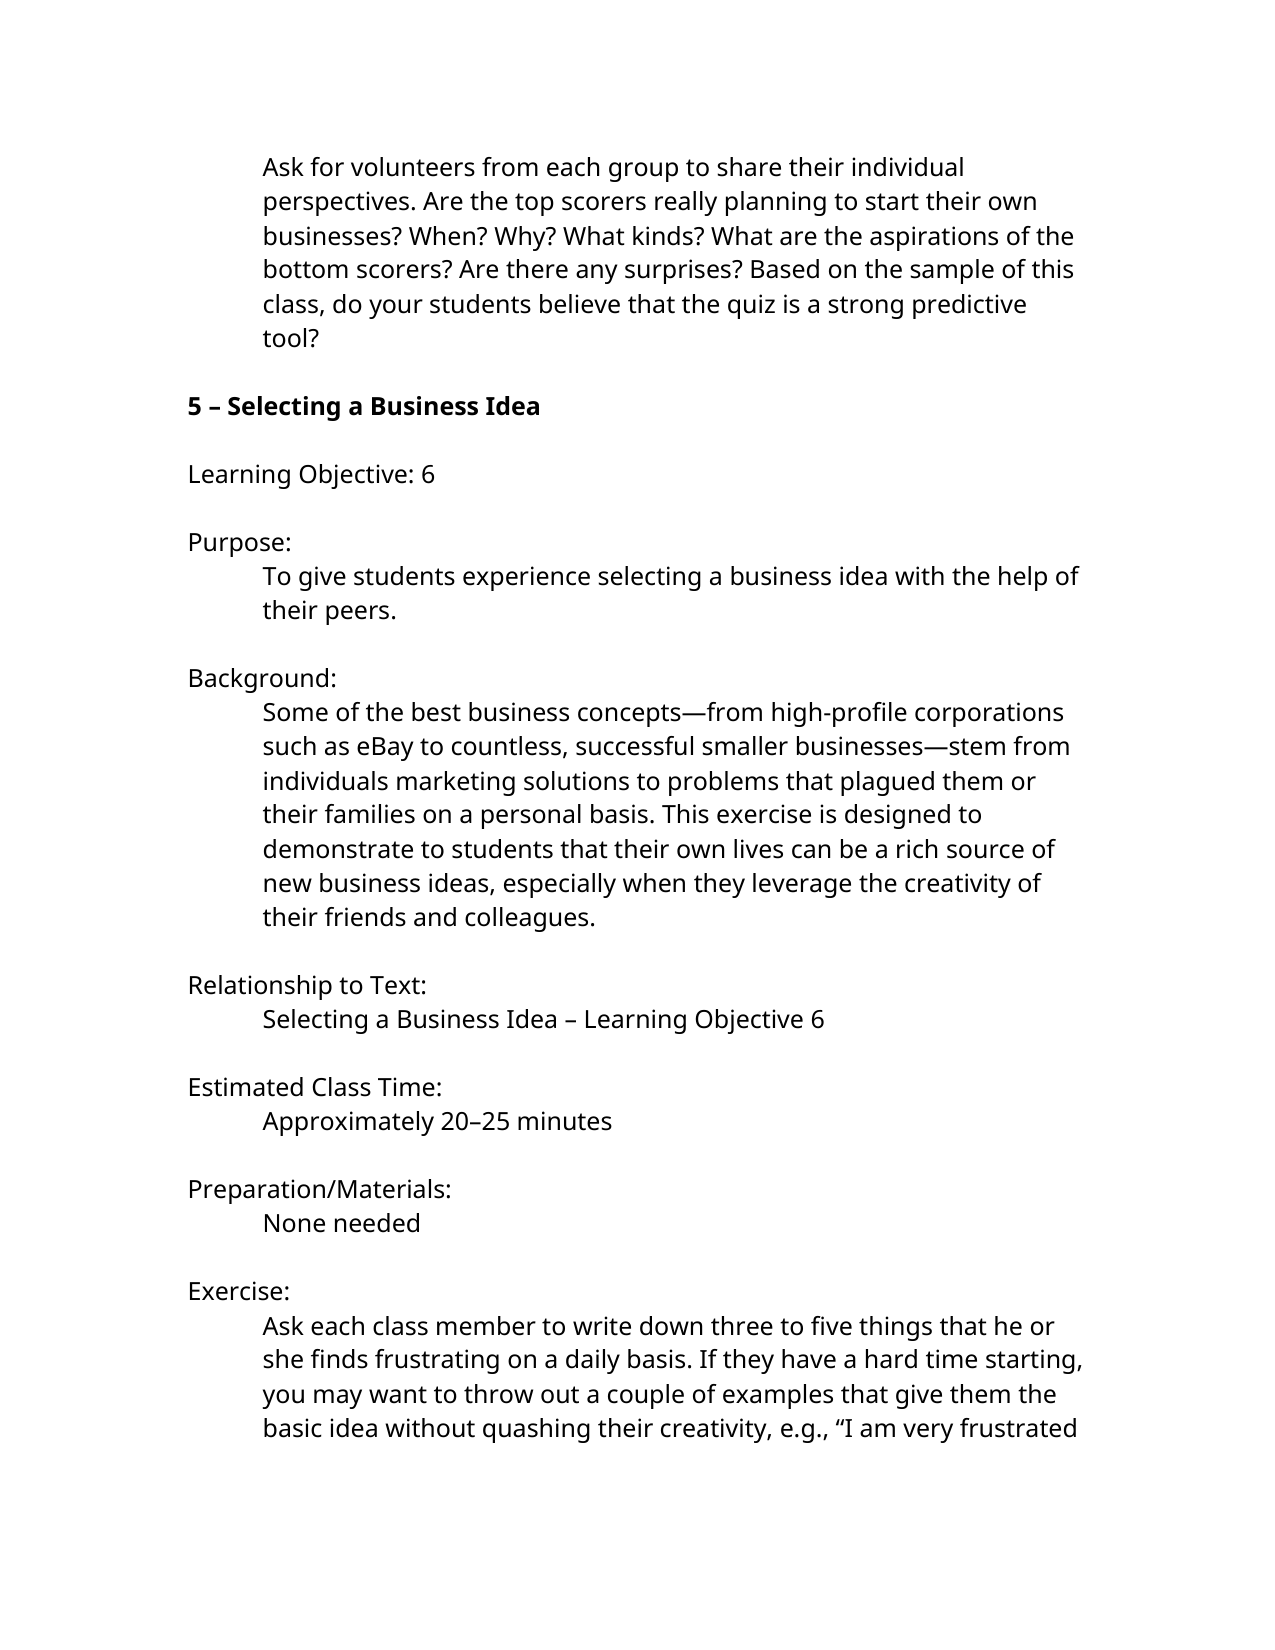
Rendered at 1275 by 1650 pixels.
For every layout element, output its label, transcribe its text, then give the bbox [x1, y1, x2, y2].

subtitle Approximately 20–25 minutes [187, 1104, 1087, 1138]
text 5 – Selecting a Business Idea [187, 388, 1087, 422]
text Background: [187, 661, 1087, 695]
text Selecting a Business Idea – Learning Objective 6 [262, 1002, 1087, 1036]
text Some of the best business concepts—from high-profile corporations such as eBay to countless, successful smaller businesses—stem from individuals marketing solutions to problems that plagued them or their families on a personal basis. This exercise is designed to demonstrate to students that their own lives can be a rich source of new business ideas, especially when they leverage the creativity of their friends and colleagues. [262, 695, 1087, 933]
text Purpose: [187, 525, 1087, 559]
text Relationship to Text: [187, 967, 1087, 1002]
subtitle To give students experience selecting a business idea with the help of their peers. [262, 559, 1087, 627]
text Estimated Class Time: [187, 1070, 1087, 1104]
text Exercise: [187, 1274, 1087, 1308]
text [262, 1308, 1087, 1444]
subtitle None needed [187, 1206, 1087, 1240]
text Ask for volunteers from each group to share their individual perspectives. Are the top scorers really planning to start their own businesses? When? Why? What kinds? What are the aspirations of the bottom scorers? Are there any surprises? Based on the sample of this class, do your students believe that the quiz is a strong predictive tool? [262, 150, 1087, 354]
text Learning Objective: 6 [187, 457, 1087, 491]
text Preparation/Materials: [187, 1172, 1087, 1206]
